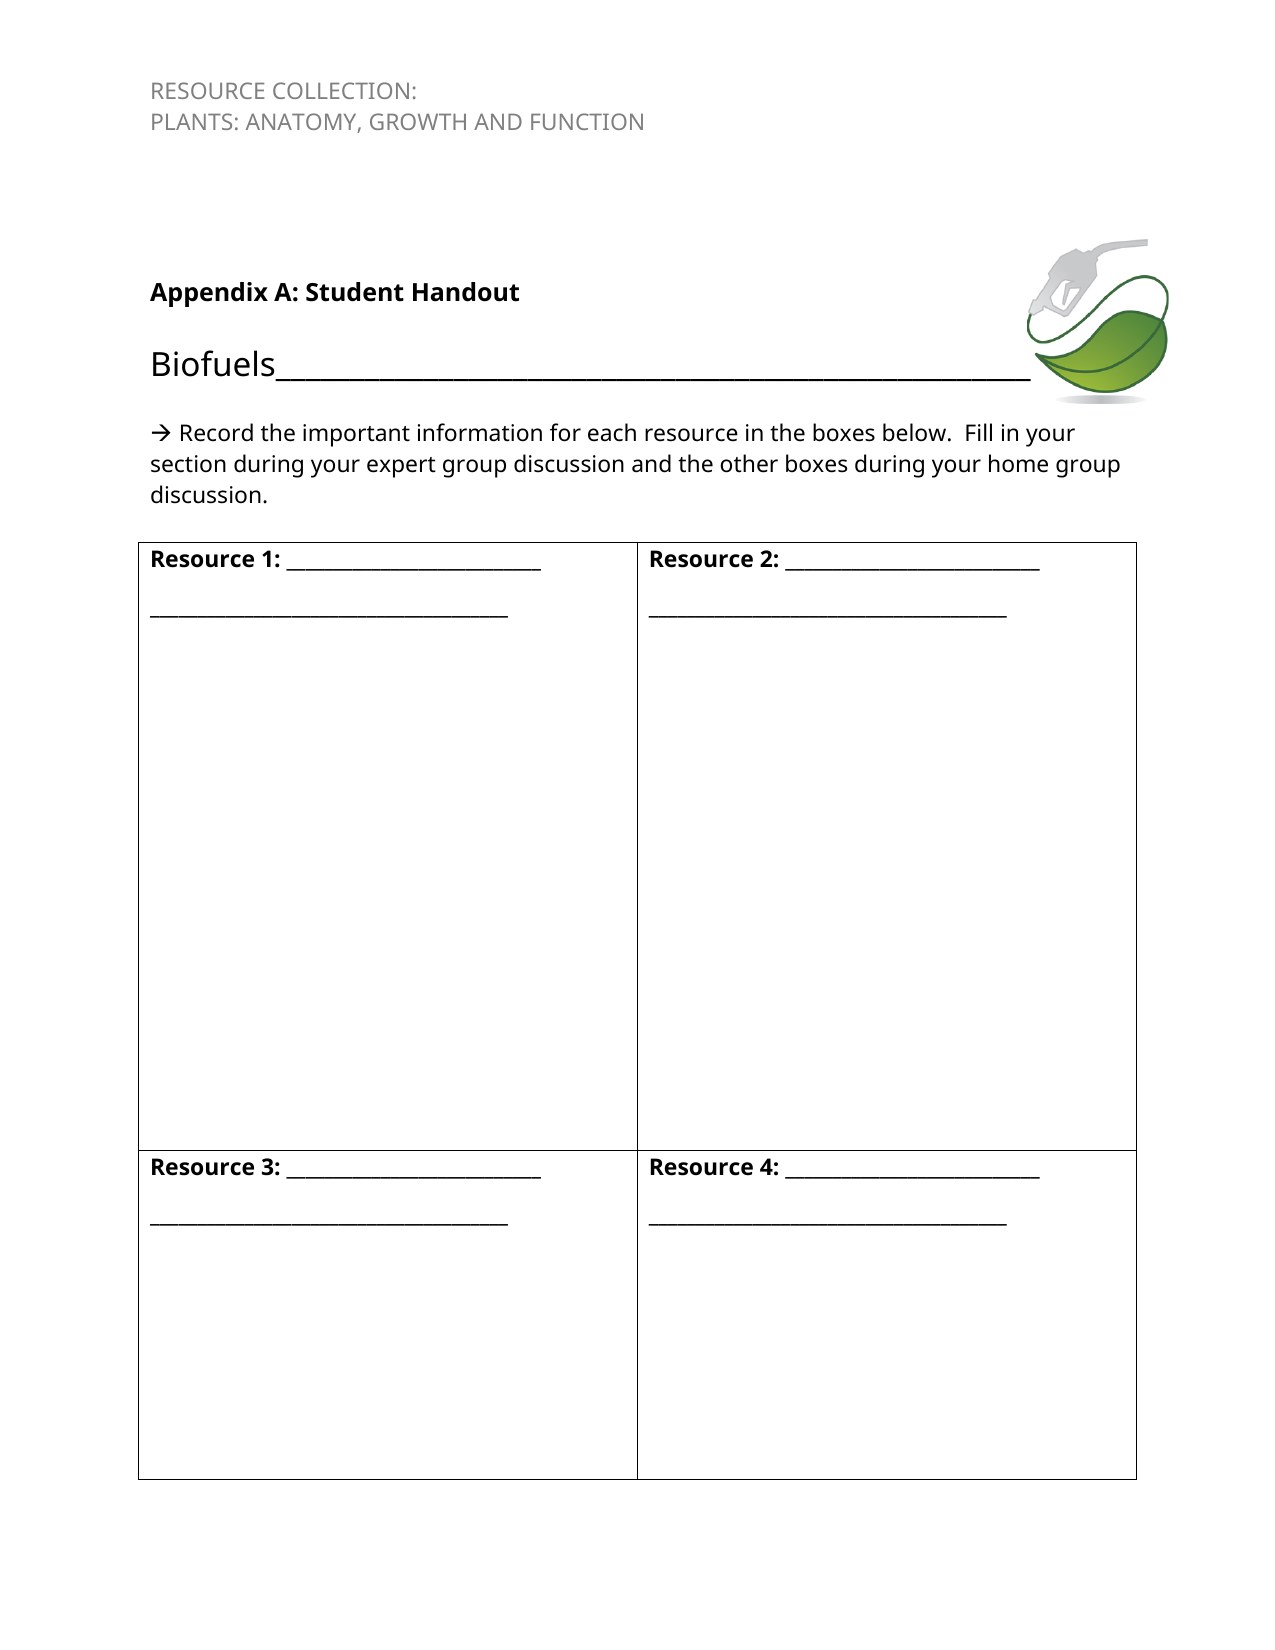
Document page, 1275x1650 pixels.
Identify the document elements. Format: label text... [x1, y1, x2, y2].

table_header Resource 2: ___________________________ ______________________________________ [638, 543, 1136, 1150]
picture [1027, 239, 1169, 404]
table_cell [638, 1151, 1136, 1479]
text Record the important information for each resource in the boxes below. Fill in your section during your expert group discussion and the other boxes during your home group discussion. [150, 417, 1125, 511]
table_header Resource 1: ___________________________ ______________________________________ [139, 543, 637, 1150]
text Biofuels___________________________________________________ [150, 340, 1027, 386]
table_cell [139, 1151, 637, 1479]
subtitle Appendix A: Student Handout [150, 275, 1027, 309]
